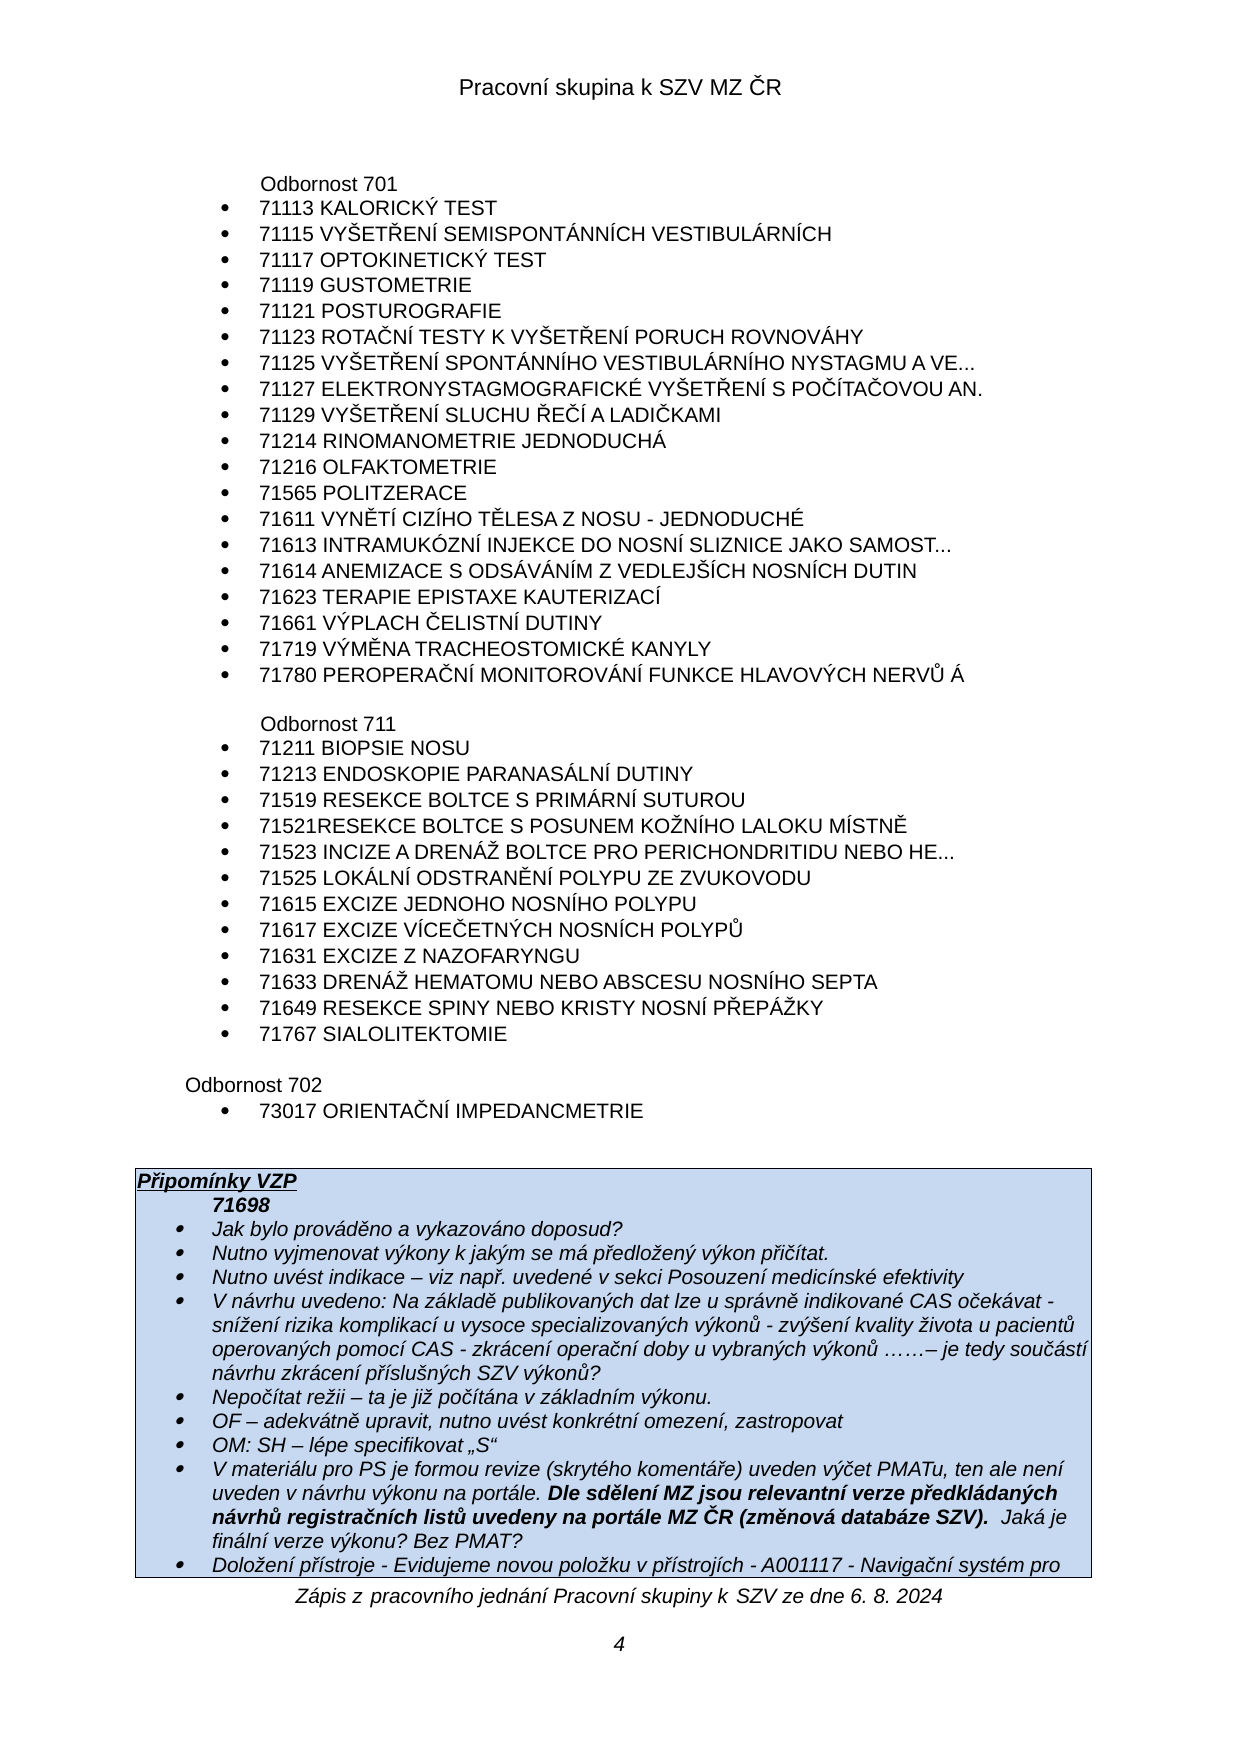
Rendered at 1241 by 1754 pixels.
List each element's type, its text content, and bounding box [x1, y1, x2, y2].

list 71631 EXCIZE Z NAZOFARYNGU [221, 944, 1093, 968]
list 71115 VYŠETŘENÍ SEMISPONTÁNNÍCH VESTIBULÁRNÍCH [221, 221, 1093, 246]
list 71214 RINOMANOMETRIE JEDNODUCHÁ [221, 429, 1093, 453]
list 71615 EXCIZE JEDNOHO NOSNÍHO POLYPU [221, 892, 1093, 916]
list 71127 ELEKTRONYSTAGMOGRAFICKÉ VYŠETŘENÍ S POČÍTAČOVOU AN. [221, 377, 1093, 401]
list Odbornost 711 [260, 712, 1093, 736]
list 71121 POSTUROGRAFIE [221, 299, 1093, 323]
list 71211 BIOPSIE NOSU [221, 736, 1093, 760]
list 71213 ENDOSKOPIE PARANASÁLNÍ DUTINY [221, 762, 1093, 786]
list 71125 VYŠETŘENÍ SPONTÁNNÍHO VESTIBULÁRNÍHO NYSTAGMU A VE... [221, 351, 1093, 375]
list 71719 VÝMĚNA TRACHEOSTOMICKÉ KANYLY [221, 636, 1093, 661]
list 71767 SIALOLITEKTOMIE [221, 1022, 1093, 1046]
list 71519 RESEKCE BOLTCE S PRIMÁRNÍ SUTUROU [221, 788, 1093, 812]
list 71661 VÝPLACH ČELISTNÍ DUTINY [221, 611, 1093, 634]
list 71123 ROTAČNÍ TESTY K VYŠETŘENÍ PORUCH ROVNOVÁHY [221, 325, 1093, 349]
list Odbornost 702 [185, 1073, 1093, 1097]
list 71633 DRENÁŽ HEMATOMU NEBO ABSCESU NOSNÍHO SEPTA [221, 970, 1093, 994]
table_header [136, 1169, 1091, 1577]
list 71614 ANEMIZACE S ODSÁVÁNÍM Z VEDLEJŠÍCH NOSNÍCH DUTIN [221, 559, 1093, 583]
list 71623 TERAPIE EPISTAXE KAUTERIZACÍ [221, 584, 1093, 609]
list 71523 INCIZE A DRENÁŽ BOLTCE PRO PERICHONDRITIDU NEBO HE... [221, 840, 1093, 864]
list 71611 VYNĚTÍ CIZÍHO TĚLESA Z NOSU - JEDNODUCHÉ [221, 507, 1093, 531]
list 71613 INTRAMUKÓZNÍ INJEKCE DO NOSNÍ SLIZNICE JAKO SAMOST... [221, 533, 1093, 557]
list 71649 RESEKCE SPINY NEBO KRISTY NOSNÍ PŘEPÁŽKY [221, 996, 1093, 1020]
list 71113 KALORICKÝ TEST [221, 196, 1093, 219]
list 71129 VYŠETŘENÍ SLUCHU ŘEČÍ A LADIČKAMI [221, 403, 1093, 427]
list 71521RESEKCE BOLTCE S POSUNEM KOŽNÍHO LALOKU MÍSTNĚ [221, 814, 1093, 838]
list 71525 LOKÁLNÍ ODSTRANĚNÍ POLYPU ZE ZVUKOVODU [221, 866, 1093, 890]
list 73017 ORIENTAČNÍ IMPEDANCMETRIE [221, 1099, 1093, 1123]
list 71119 GUSTOMETRIE [221, 273, 1093, 297]
list Odbornost 701 [260, 172, 1093, 196]
list 71617 EXCIZE VÍCEČETNÝCH NOSNÍCH POLYPŮ [221, 918, 1093, 942]
list 71565 POLITZERACE [221, 481, 1093, 505]
list 71216 OLFAKTOMETRIE [221, 455, 1093, 479]
list 71117 OPTOKINETICKÝ TEST [221, 247, 1093, 271]
list 71780 PEROPERAČNÍ MONITOROVÁNÍ FUNKCE HLAVOVÝCH NERVŮ Á [221, 662, 1093, 686]
